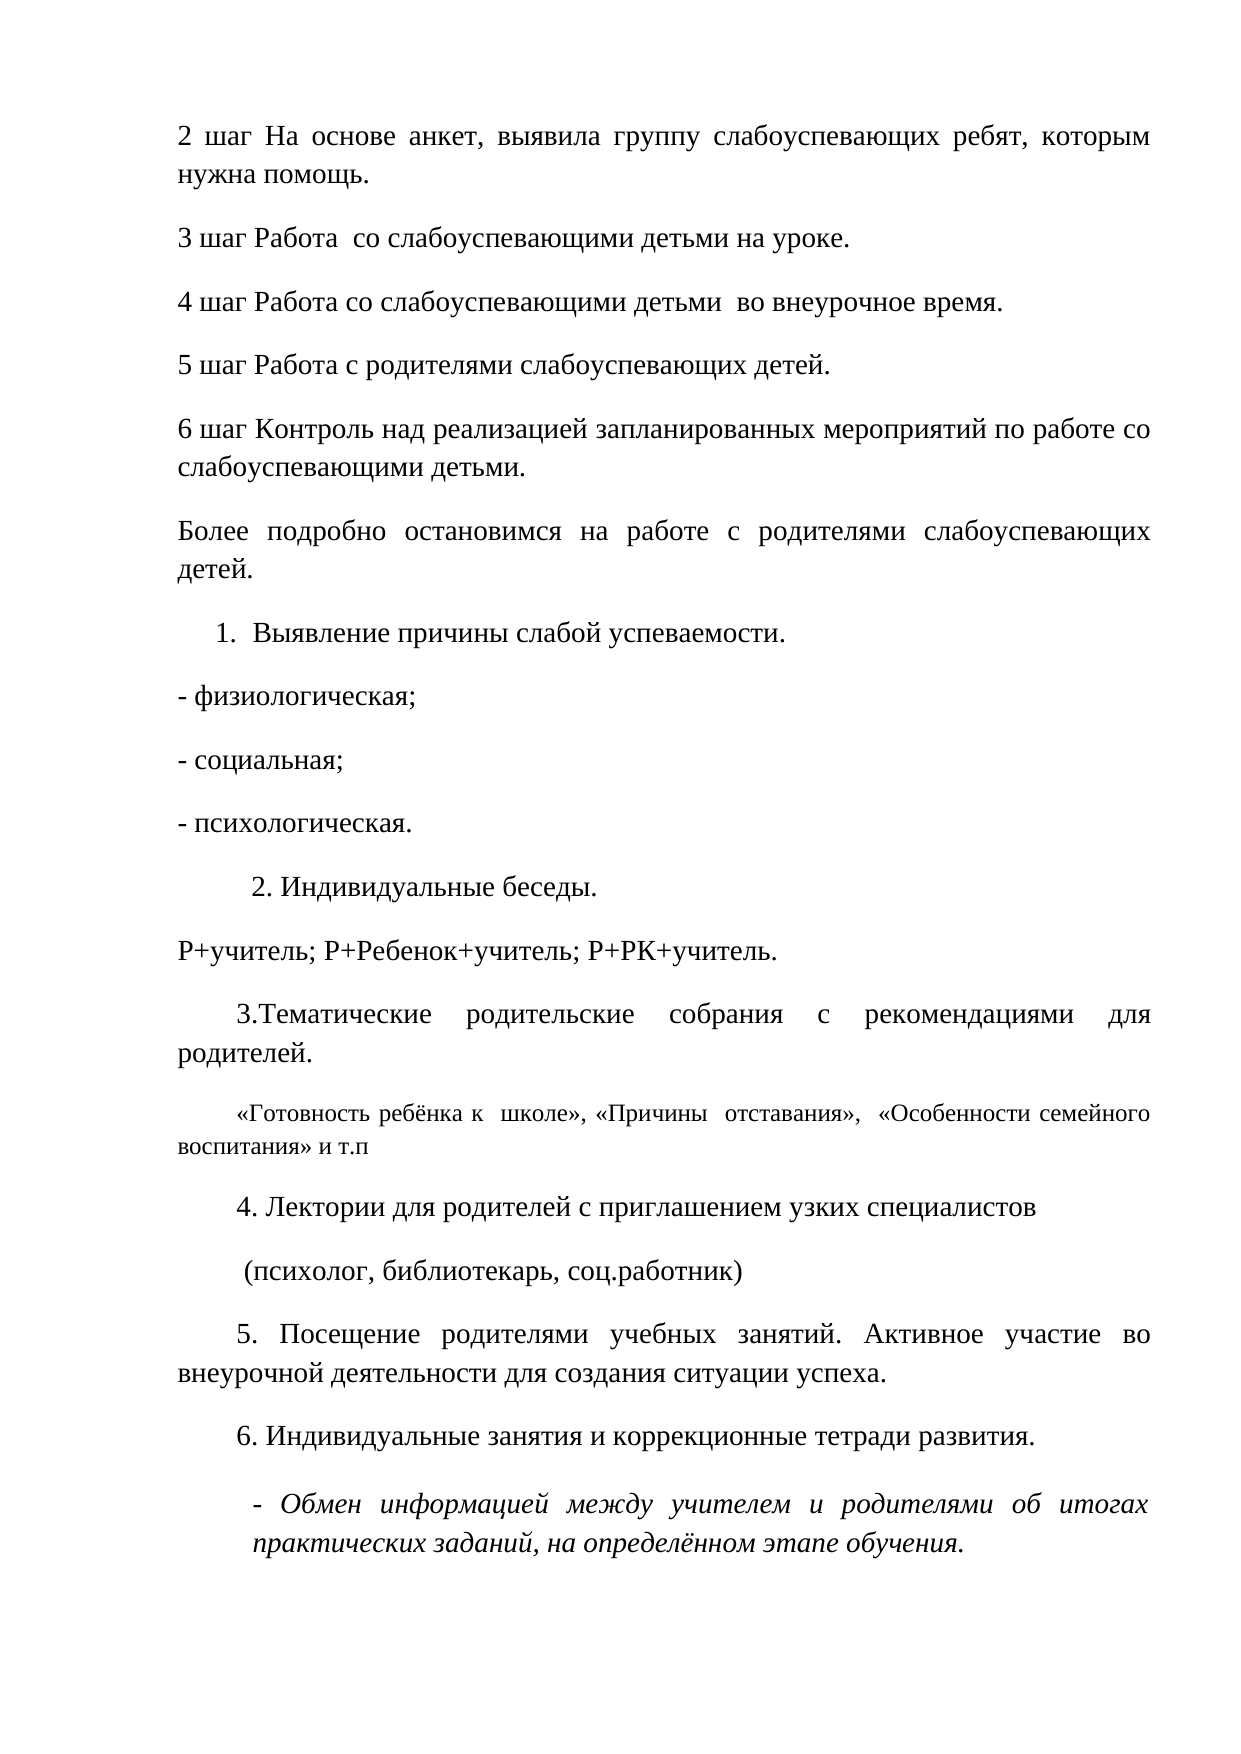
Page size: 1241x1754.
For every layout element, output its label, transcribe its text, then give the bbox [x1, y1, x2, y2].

text 2. Индивидуальные беседы. [177, 869, 1152, 903]
text 4 шаг Работа со слабоуспевающими детьми во внеурочное время. [177, 284, 1152, 317]
text Более подробно остановимся на работе с родителями слабоуспевающих детей. [177, 513, 1152, 585]
text 4. Лектории для родителей с приглашением узких специалистов [177, 1189, 1152, 1223]
text 3 шаг Работа со слабоуспевающими детьми на уроке. [177, 220, 1152, 254]
text 3.Тематические родительские собрания с рекомендациями для родителей. [177, 996, 1152, 1068]
text (психолог, библиотекарь, соц.работник) [177, 1253, 1152, 1286]
text 5. Посещение родителями учебных занятий. Активное участие во внеурочной деятельности для создания ситуации успеха. [177, 1316, 1152, 1388]
text - психологическая. [177, 806, 1152, 839]
text - Обмен информацией между учителем и родителями об итогах практических заданий, на определённом этапе обучения. [252, 1486, 1152, 1558]
text - социальная; [177, 742, 1152, 776]
list Выявление причины слабой успеваемости. [215, 615, 1152, 648]
text «Готовность ребёнка к школе», «Причины отставания», «Особенности семейного воспитания» и т.п [177, 1098, 1152, 1160]
text 6 шаг Контроль над реализацией запланированных мероприятий по работе со слабоуспевающими детьми. [177, 411, 1152, 483]
text 5 шаг Работа с родителями слабоуспевающих детей. [177, 347, 1152, 381]
text 6. Индивидуальные занятия и коррекционные тетради развития. [177, 1418, 1152, 1452]
text Р+учитель; Р+Ребенок+учитель; Р+РК+учитель. [177, 933, 1152, 966]
text 2 шаг На основе анкет, выявила группу слабоуспевающих ребят, которым нужна помощь. [177, 118, 1152, 190]
text - физиологическая; [177, 678, 1152, 712]
